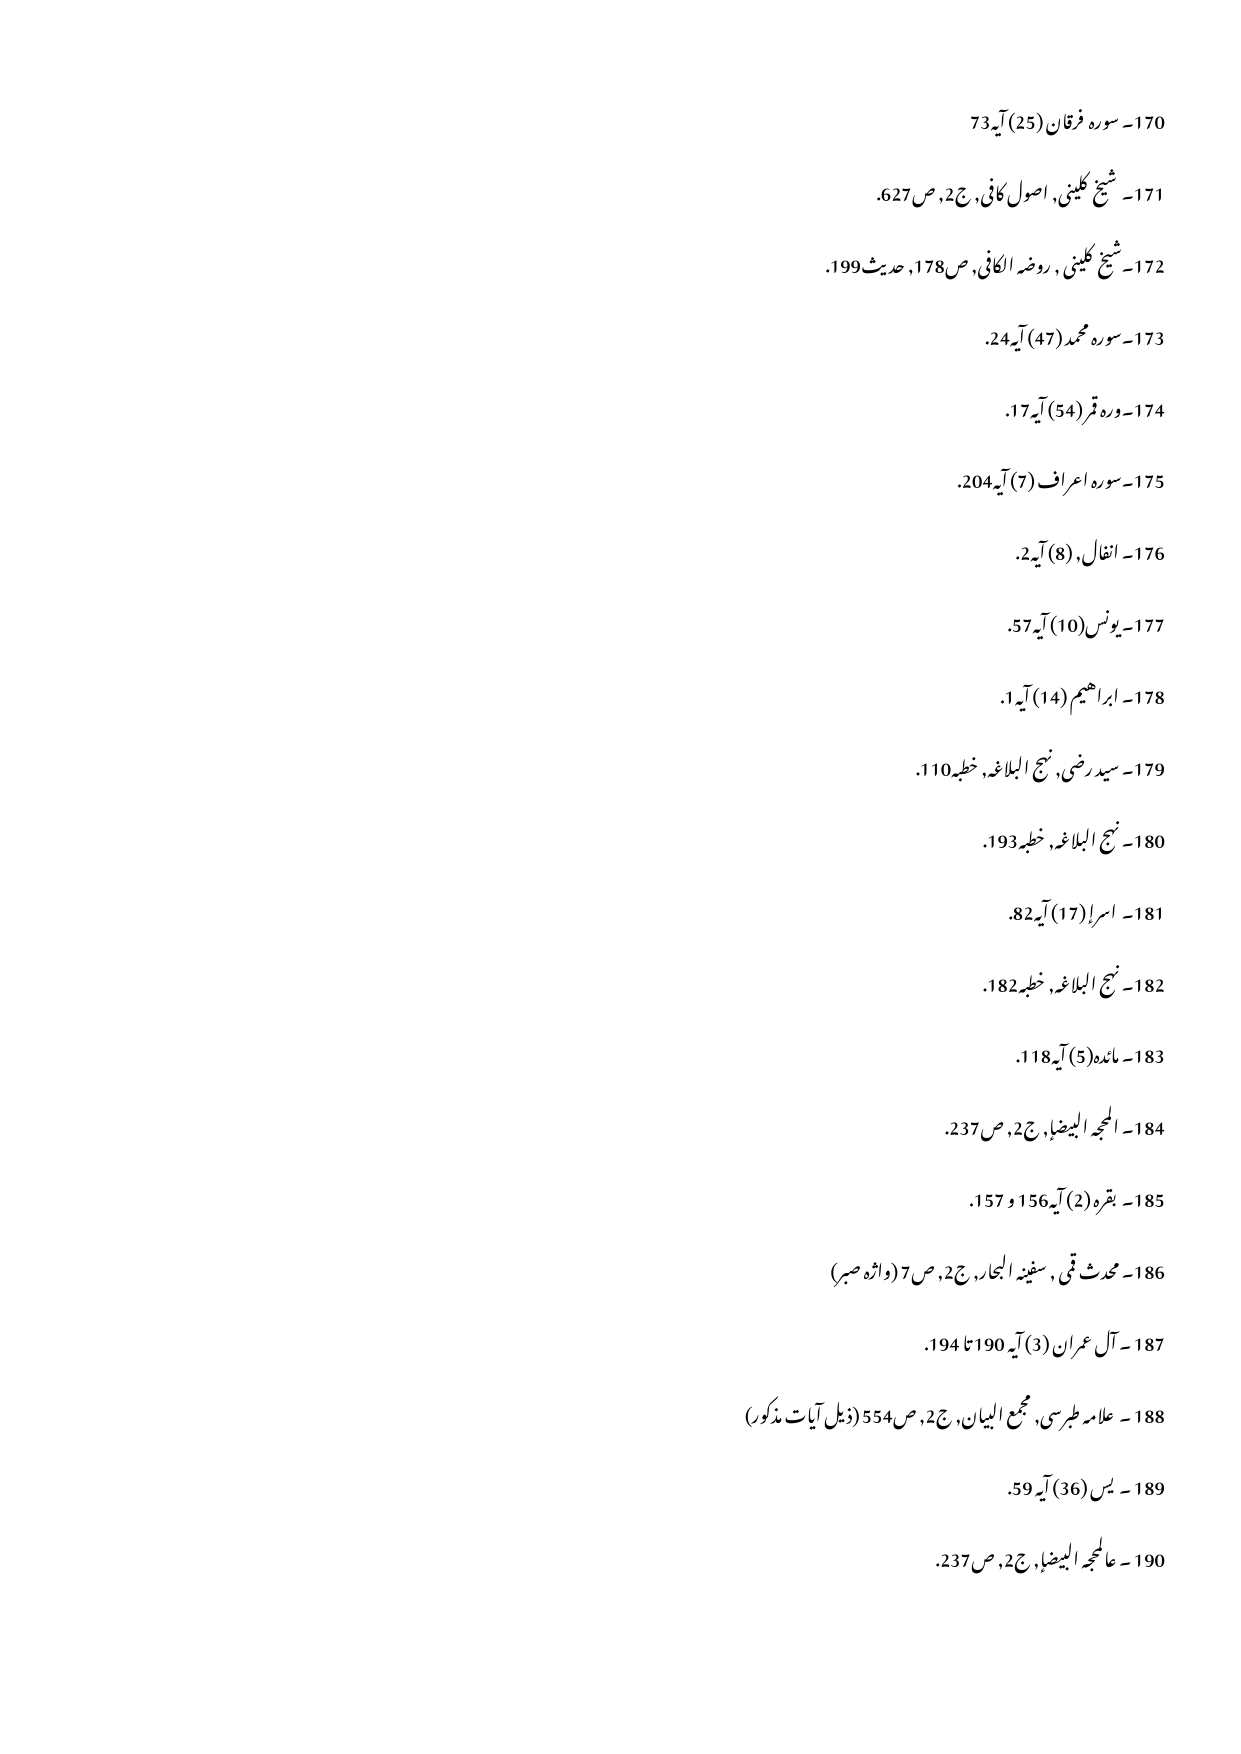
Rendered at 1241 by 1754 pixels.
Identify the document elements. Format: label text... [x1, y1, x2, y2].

text 170۔ سوره فرقان (25) آيه73 [75, 94, 1165, 141]
text 172۔شيخ كلينى , روضه الكافى, ص178, حديث199. [75, 237, 1165, 284]
text 186۔ محدث قمى , سفينه البحار, ج2, ص7 (واژه صبر) [75, 1244, 1165, 1291]
text 178۔ ابراهيم (14) آيه1. [75, 669, 1165, 716]
text 184۔ المحجه البيضإ, ج2, ص237. [75, 1100, 1165, 1147]
text 179۔ سيد رضى, نهج البلاغه, خطبه110. [75, 741, 1165, 787]
text 171۔ شيخ كلينى, اصول كافى, ج2, ص627. [75, 166, 1165, 212]
text 181۔ اسرإ (17) آيه82. [75, 884, 1165, 931]
text 173۔سوره محمد (47) آيه24. [75, 309, 1165, 356]
text 175۔سوره اعراف (7) آيه204. [75, 453, 1165, 500]
text 183۔ مائده(5) آيه118. [75, 1028, 1165, 1075]
text 177۔ يونس(10) آيه57. [75, 597, 1165, 644]
text 174۔وره قمر (54) آيه17. [75, 381, 1165, 428]
text 187 ۔ آل عمران (3) آيه 190 تا 194. [75, 1316, 1165, 1362]
text 189 ۔ يس (36) آيه 59. [75, 1459, 1165, 1506]
text 182۔ نهج البلاغه, خطبه182. [75, 956, 1165, 1003]
text 190 ۔ عالمحجه البيضإ, ج2, ص237. [75, 1531, 1165, 1578]
text 185۔ بقره (2) آيه156 و 157. [75, 1172, 1165, 1219]
text 180۔ نهج البلاغه, خطبه193. [75, 812, 1165, 859]
text 188 ۔ علامه طبرسى, مجمع البيان, ج2, ص554 (ذيل آيات مذكور) [75, 1387, 1165, 1434]
text 176۔ انفال, (8) آيه2. [75, 525, 1165, 572]
